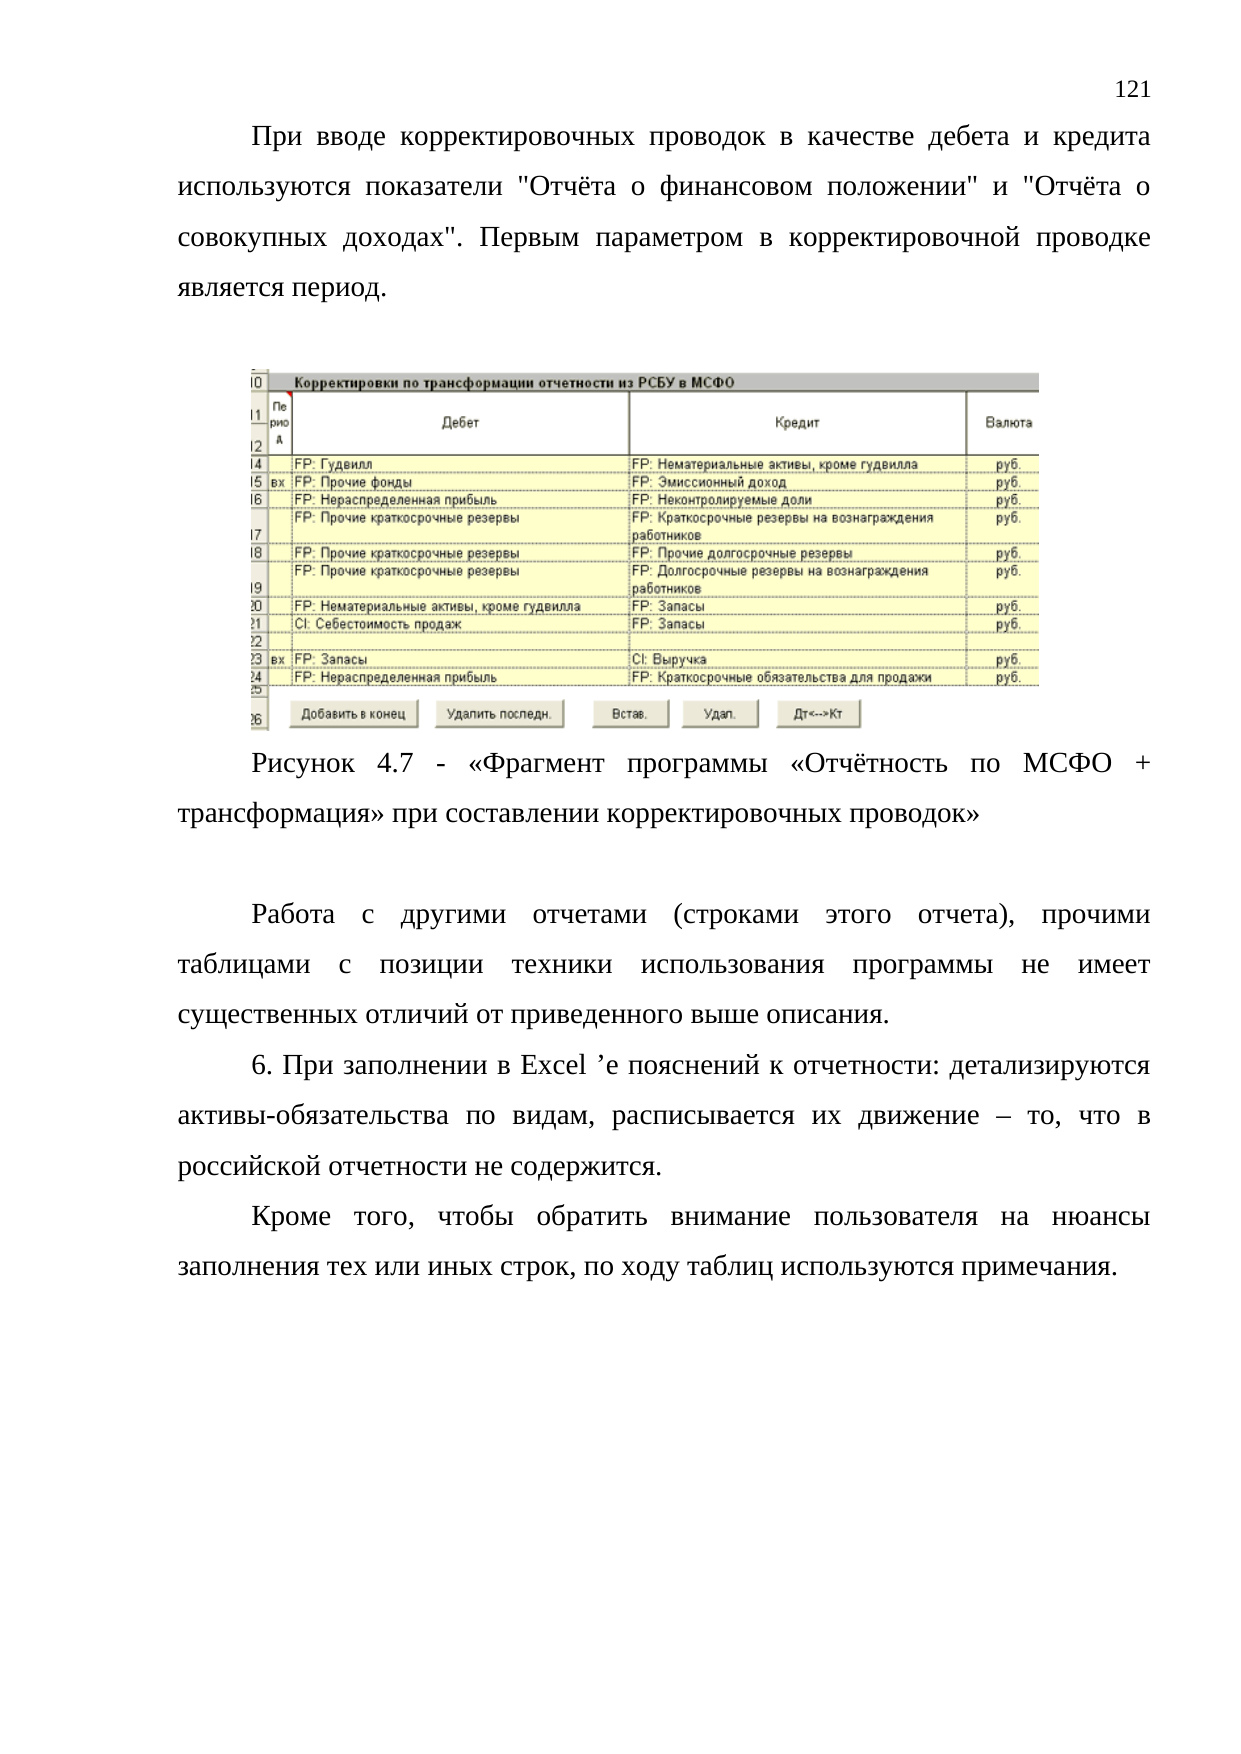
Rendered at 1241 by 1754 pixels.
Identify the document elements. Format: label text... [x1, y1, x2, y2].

text Кроме того, чтобы обратить внимание пользователя на нюансы заполнения тех или иных строк, по ходу таблиц используются примечания. [177, 1198, 1152, 1282]
text Работа с другими отчетами (строками этого отчета), прочими таблицами с позиции техники использования программы не имеет существенных отличий от приведенного выше описания. [177, 896, 1152, 1030]
text 6. При заполнении в Excel ’е пояснений к отчетности: детализируются активы-обязательства по видам, расписывается их движение – то, что в российской отчетности не содержится. [177, 1047, 1152, 1181]
text При вводе корректировочных проводок в качестве дебета и кредита используются показатели "Отчёта о финансовом положении" и "Отчёта о совокупных доходах". Первым параметром в корректировочной проводке является период. [177, 118, 1152, 303]
text Рисунок 4.7 - «Фрагмент программы «Отчётность по МСФО + трансформация» при составлении корректировочных проводок» [177, 745, 1152, 829]
picture [251, 369, 1039, 731]
